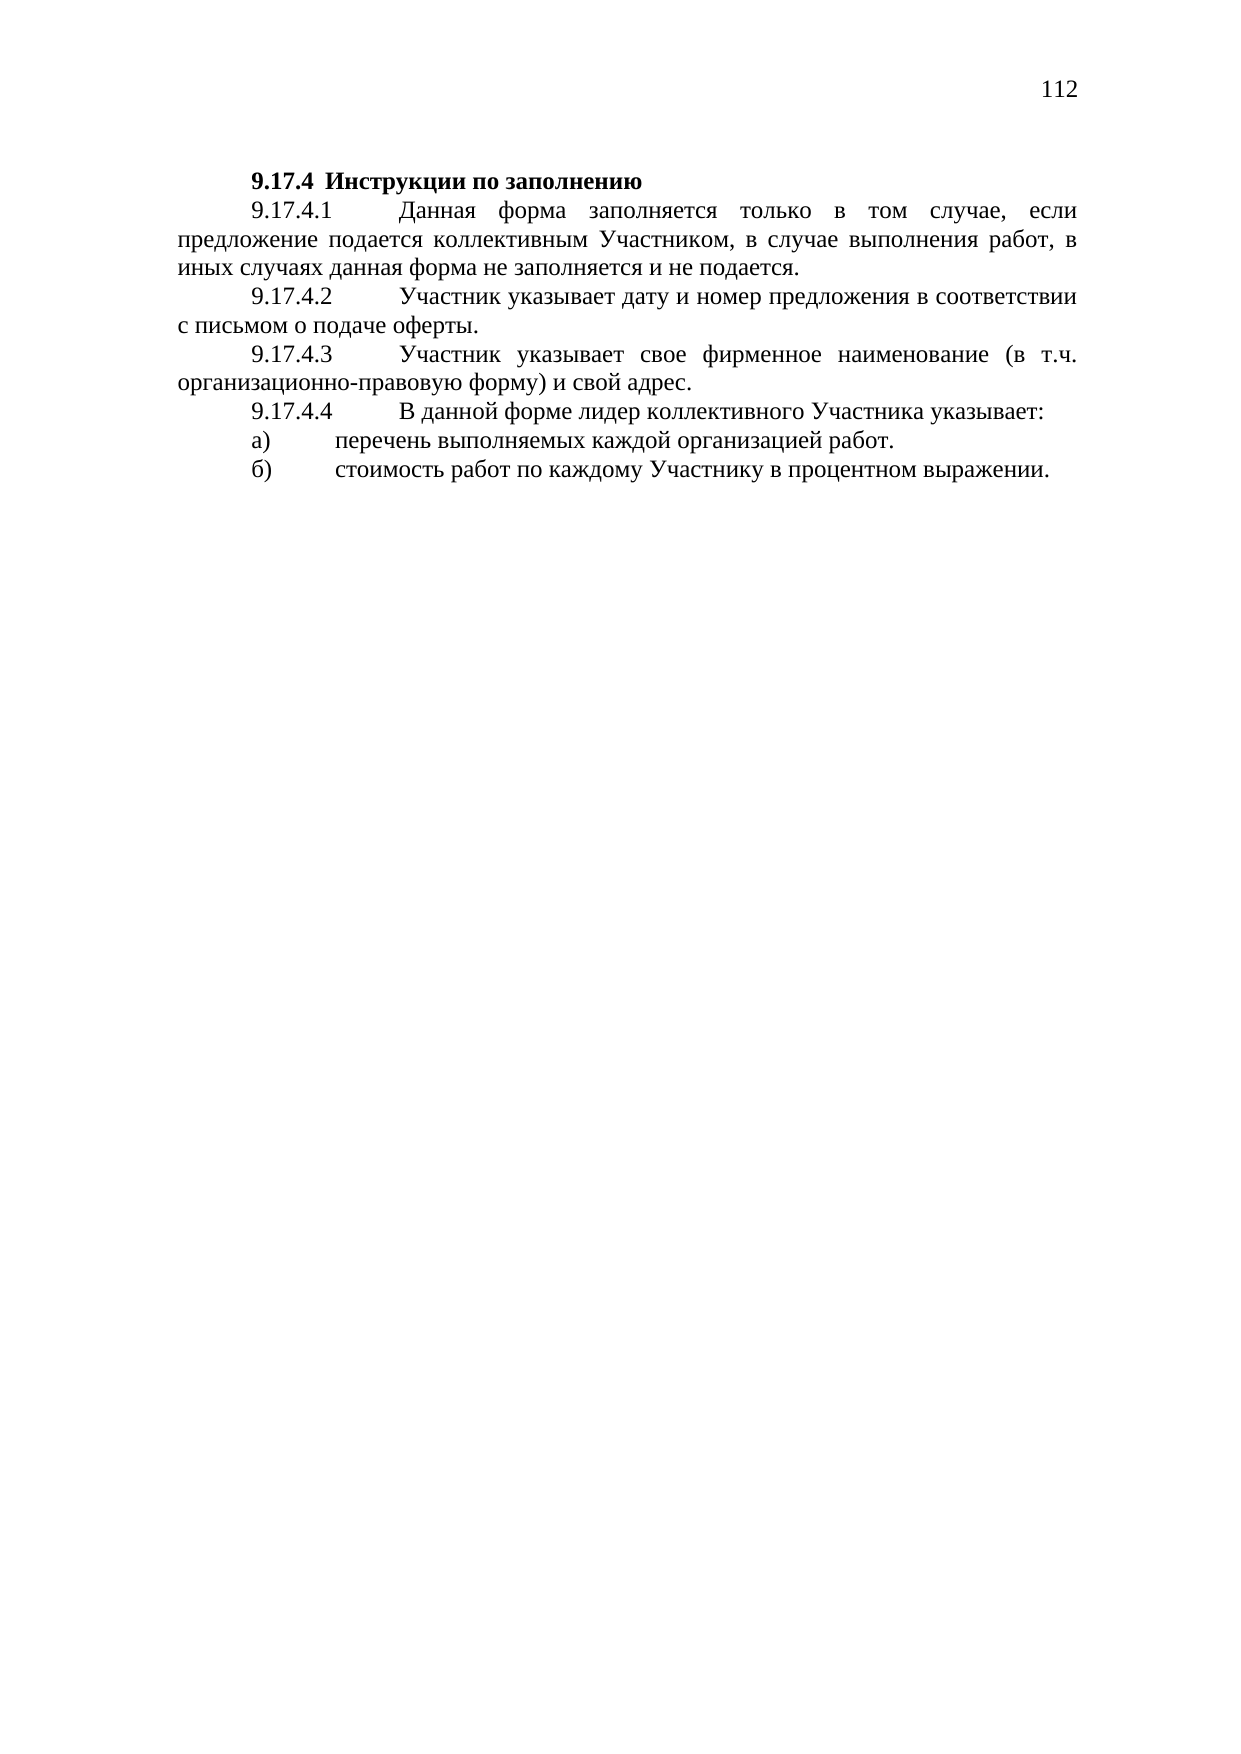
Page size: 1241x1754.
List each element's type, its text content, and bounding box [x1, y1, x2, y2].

list В данной форме лидер коллективного Участника указывает: [177, 402, 1078, 431]
list Участник указывает дату и номер предложения в соответствии с письмом о подаче оферты. [177, 287, 1078, 345]
list Участник указывает свое фирменное наименование (в т.ч. организационно-правовую форму) и свой адрес. [177, 345, 1078, 402]
list Данная форма заполняется только в том случае, если предложение подается коллективным Участником, в случае выполнения работ, в иных случаях данная форма не заполняется и не подается. [177, 201, 1078, 287]
list Инструкции по заполнению [177, 166, 1078, 195]
list стоимость работ по каждому Участнику в процентном выражении. [177, 460, 1078, 489]
list перечень выполняемых каждой организацией работ. [177, 431, 1078, 460]
